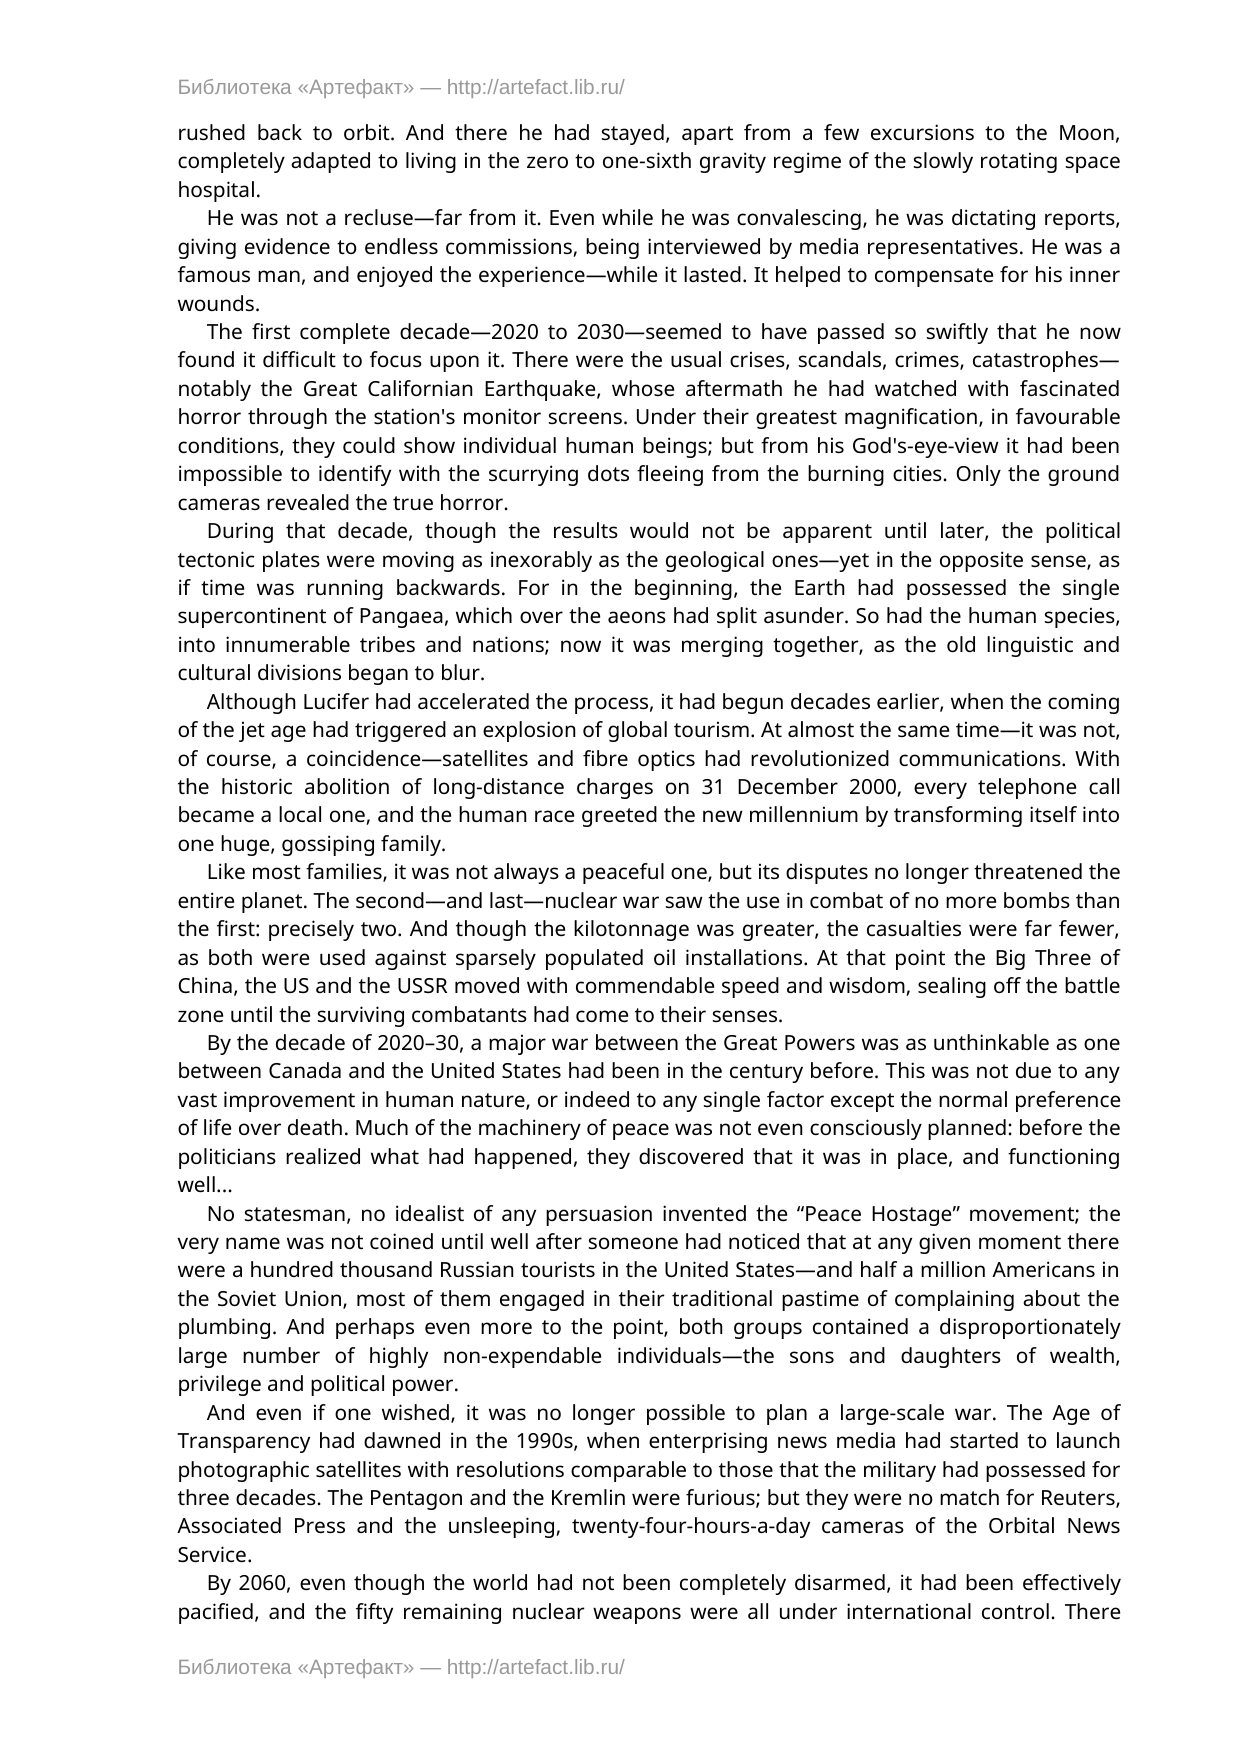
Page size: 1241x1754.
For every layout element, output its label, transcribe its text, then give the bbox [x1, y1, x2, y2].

text By the decade of 2020–30, a major war between the Great Powers was as unthinkable as one between Canada and the United States had been in the century before. This was not due to any vast improvement in human nature, or indeed to any single factor except the normal preference of life over death. Much of the machinery of peace was not even consciously planned: before the politicians realized what had happened, they discovered that it was in place, and functioning well... [177, 1028, 1122, 1199]
text No statesman, no idealist of any persuasion invented the “Peace Hostage” movement; the very name was not coined until well after someone had noticed that at any given moment there were a hundred thousand Russian tourists in the United States—and half a million Americans in the Soviet Union, most of them engaged in their traditional pastime of complaining about the plumbing. And perhaps even more to the point, both groups contained a disproportionately large number of highly non-expendable individuals—the sons and daughters of wealth, privilege and political power. [177, 1199, 1122, 1398]
text During that decade, though the results would not be apparent until later, the political tectonic plates were moving as inexorably as the geological ones—yet in the opposite sense, as if time was running backwards. For in the beginning, the Earth had possessed the single supercontinent of Pangaea, which over the aeons had split asunder. So had the human species, into innumerable tribes and nations; now it was merging together, as the old linguistic and cultural divisions began to blur. [177, 516, 1122, 687]
text Like most families, it was not always a peaceful one, but its disputes no longer threatened the entire planet. The second—and last—nuclear war saw the use in combat of no more bombs than the first: precisely two. And though the kilotonnage was greater, the casualties were far fewer, as both were used against sparsely populated oil installations. At that point the Big Three of China, the US and the USSR moved with commendable speed and wisdom, sealing off the battle zone until the surviving combatants had come to their senses. [177, 857, 1122, 1028]
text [177, 1568, 1122, 1625]
text Although Lucifer had accelerated the process, it had begun decades earlier, when the coming of the jet age had triggered an explosion of global tourism. At almost the same time—it was not, of course, a coincidence—satellites and fibre optics had revolutionized communications. With the historic abolition of long-distance charges on 31 December 2000, every telephone call became a local one, and the human race greeted the new millennium by transforming itself into one huge, gossiping family. [177, 687, 1122, 857]
text He was not a recluse—far from it. Even while he was convalescing, he was dictating reports, giving evidence to endless commissions, being interviewed by media representatives. He was a famous man, and enjoyed the experience—while it lasted. It helped to compensate for his inner wounds. [177, 203, 1122, 317]
text The first complete decade—2020 to 2030—seemed to have passed so swiftly that he now found it difficult to focus upon it. There were the usual crises, scandals, crimes, catastrophes—notably the Great Californian Earthquake, whose aftermath he had watched with fascinated horror through the station's monitor screens. Under their greatest magnification, in favourable conditions, they could show individual human beings; but from his God's-eye-view it had been impossible to identify with the scurrying dots fleeing from the burning cities. Only the ground cameras revealed the true horror. [177, 317, 1122, 516]
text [177, 118, 1122, 203]
text And even if one wished, it was no longer possible to plan a large-scale war. The Age of Transparency had dawned in the 1990s, when enterprising news media had started to launch photographic satellites with resolutions comparable to those that the military had possessed for three decades. The Pentagon and the Kremlin were furious; but they were no match for Reuters, Associated Press and the unsleeping, twenty-four-hours-a-day cameras of the Orbital News Service. [177, 1398, 1122, 1568]
